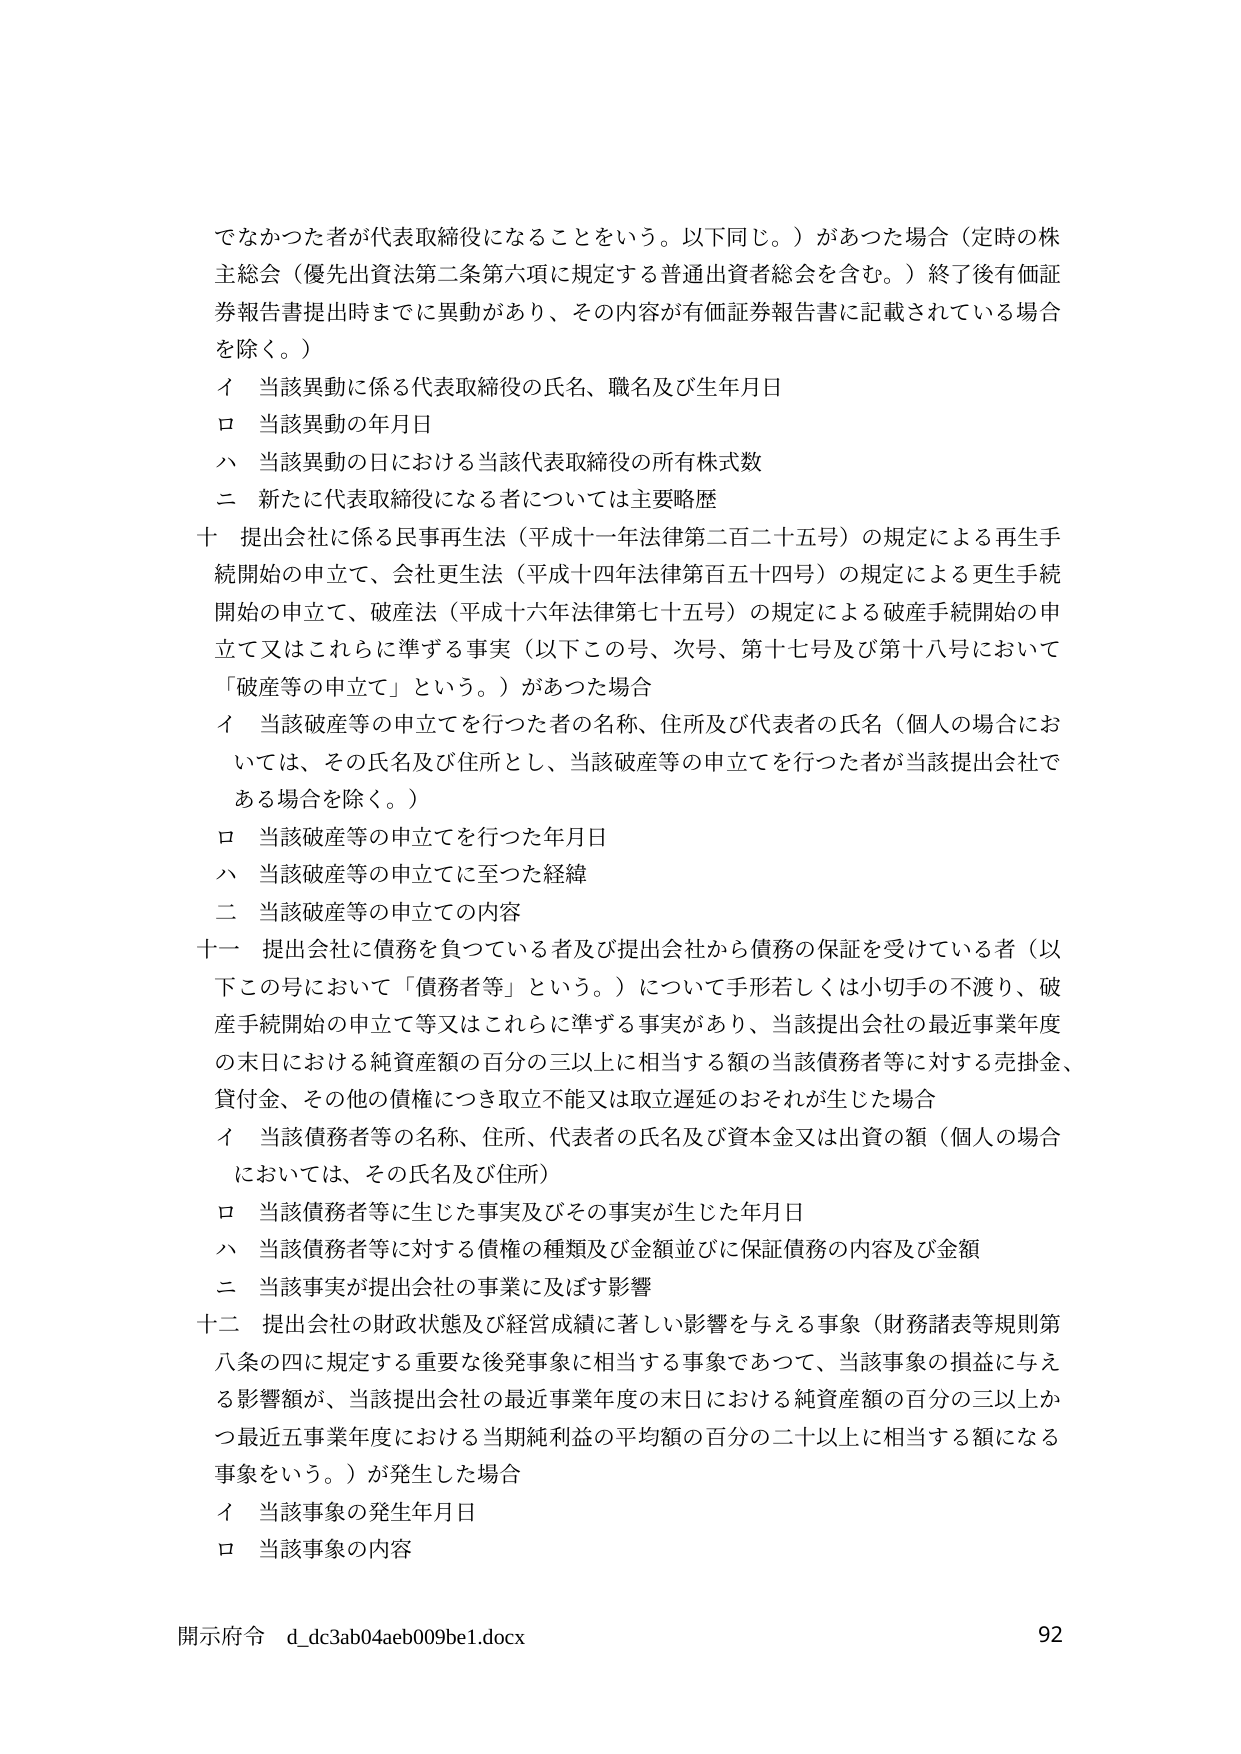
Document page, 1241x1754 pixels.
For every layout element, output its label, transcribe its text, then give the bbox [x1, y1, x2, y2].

text 二 当該破産等の申立ての内容 [215, 892, 1063, 929]
text ニ 当該事実が提出会社の事業に及ぼす影響 [215, 1267, 1063, 1304]
text 十一 提出会社に債務を負つている者及び提出会社から債務の保証を受けている者（以下この号において「債務者等」という。）について手形若しくは小切手の不渡り、破産手続開始の申立て等又はこれらに準ずる事実があり、当該提出会社の最近事業年度の末日における純資産額の百分の三以上に相当する額の当該債務者等に対する売掛金、貸付金、その他の債権につき取立不能又は取立遅延のおそれが生じた場合 [196, 929, 1063, 1117]
text ロ 当該事象の内容 [215, 1529, 1063, 1567]
text ハ 当該異動の日における当該代表取締役の所有株式数 [215, 442, 1063, 479]
text イ 当該事象の発生年月日 [215, 1492, 1063, 1529]
text ハ 当該破産等の申立てに至つた経緯 [215, 854, 1063, 892]
text ロ 当該異動の年月日 [215, 404, 1063, 442]
text 十 提出会社に係る民事再生法（平成十一年法律第二百二十五号）の規定による再生手続開始の申立て、会社更生法（平成十四年法律第百五十四号）の規定による更生手続開始の申立て、破産法（平成十六年法律第七十五号）の規定による破産手続開始の申立て又はこれらに準ずる事実（以下この号、次号、第十七号及び第十八号において「破産等の申立て」という。）があつた場合 [196, 517, 1063, 704]
text 十二 提出会社の財政状態及び経営成績に著しい影響を与える事象（財務諸表等規則第八条の四に規定する重要な後発事象に相当する事象であつて、当該事象の損益に与える影響額が、当該提出会社の最近事業年度の末日における純資産額の百分の三以上かつ最近五事業年度における当期純利益の平均額の百分の二十以上に相当する額になる事象をいう。）が発生した場合 [196, 1304, 1063, 1492]
text ロ 当該破産等の申立てを行つた年月日 [215, 817, 1063, 854]
text ハ 当該債務者等に対する債権の種類及び金額並びに保証債務の内容及び金額 [215, 1229, 1063, 1267]
text イ 当該破産等の申立てを行つた者の名称、住所及び代表者の氏名（個人の場合においては、その氏名及び住所とし、当該破産等の申立てを行つた者が当該提出会社である場合を除く。） [215, 704, 1063, 817]
text イ 当該異動に係る代表取締役の氏名、職名及び生年月日 [215, 367, 1063, 404]
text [196, 217, 1063, 367]
text イ 当該債務者等の名称、住所、代表者の氏名及び資本金又は出資の額（個人の場合においては、その氏名及び住所） [215, 1117, 1063, 1192]
text ロ 当該債務者等に生じた事実及びその事実が生じた年月日 [215, 1192, 1063, 1229]
text ニ 新たに代表取締役になる者については主要略歴 [215, 479, 1063, 517]
